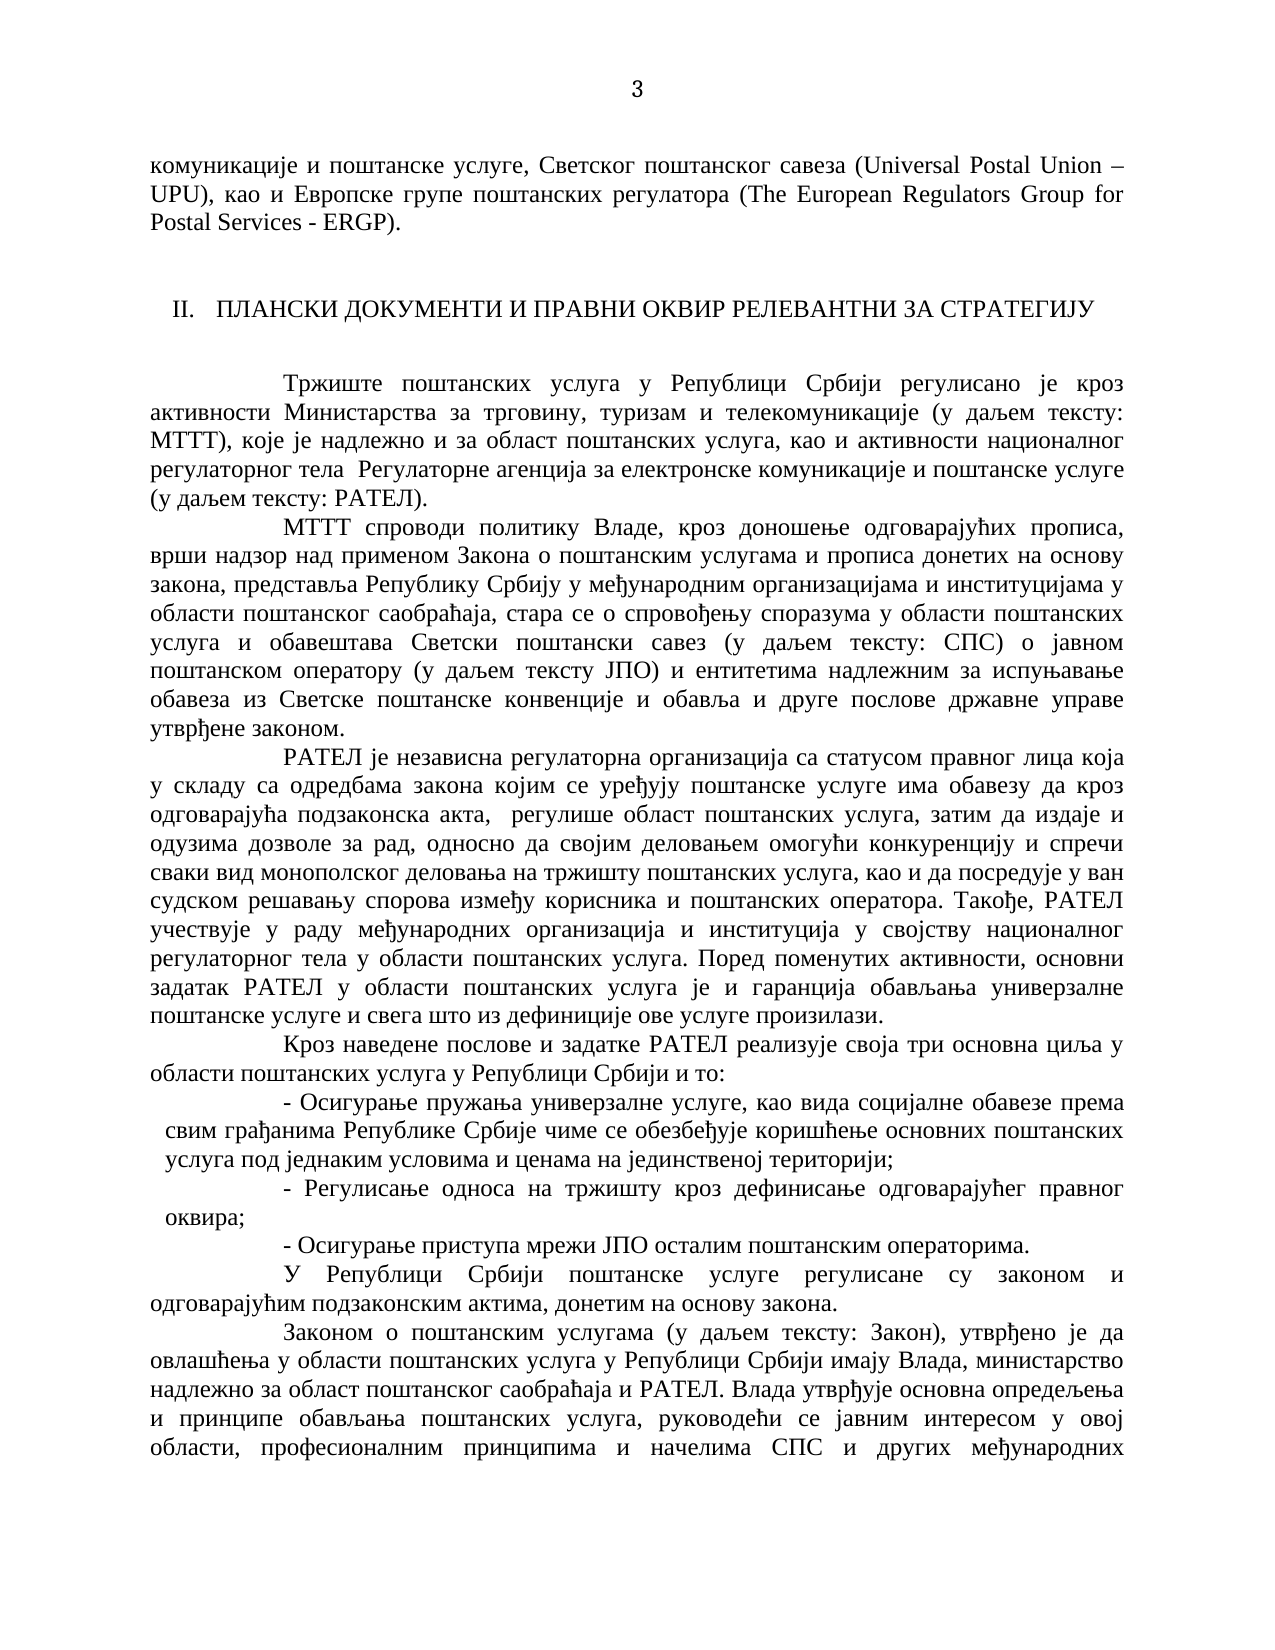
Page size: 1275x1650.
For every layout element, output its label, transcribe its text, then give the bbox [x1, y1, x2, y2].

text - Осигурање пружања универзалне услуге, као вида социјалне обавезе према свим грађанима Републике Србије чиме се обезбеђује коришћење основних поштанских услуга под једнаким условима и ценама на јединственој територији; [165, 1087, 1125, 1173]
subtitle ПЛАНСКИ ДОКУМЕНТИ И ПРАВНИ ОКВИР РЕЛЕВАНТНИ ЗА СТРАТЕГИЈУ [165, 294, 1125, 322]
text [150, 150, 1125, 236]
text - Осигурање приступа мрежи ЈПО осталим поштанским операторима. [165, 1230, 1125, 1259]
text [150, 1317, 1125, 1460]
text МТТТ спроводи политику Владе, кроз доношење одговарајућих прописа, врши надзор над применом Закона о поштанским услугама и прописа донетих на основу закона, представља Републику Србију у међународним организацијама и институцијама у области поштанског саобраћаја, стара се о спровођењу споразума у области поштанских услуга и обавештава Светски поштански савез (у даљем тексту: СПС) о јавном поштанском оператору (у даљем тексту ЈПО) и ентитетима надлежним за испуњавање обавеза из Светске поштанске конвенције и обавља и друге послове државне управе утврђене законом. [150, 512, 1125, 742]
text У Републици Србији поштанске услуге регулисане су законом и одговарајућим подзаконским актима, донетим на основу закона. [150, 1259, 1125, 1317]
text - Регулисање односа на тржишту кроз дефинисање одговарајућег правног оквира; [165, 1173, 1125, 1230]
text Тржиште поштанских услуга у Републици Србији регулисано је кроз активности Министарства за трговину, туризам и телекомуникације (у даљем тексту: МТТТ), које је надлежно и за област поштанских услуга, као и активности националног регулаторног тела Регулаторне агенција за електронске комуникације и поштанске услуге (у даљем тексту: РАТЕЛ). [150, 368, 1125, 512]
text Кроз наведене послове и задатке РАТЕЛ реализује своја три основна циља у области поштанских услуга у Републици Србији и то: [150, 1029, 1125, 1087]
text РАТЕЛ је независна регулаторна организација са статусом правног лица која у складу са одредбама закона којим се уређују поштанске услуге има обавезу да кроз одговарајућа подзаконска акта, регулише област поштанских услуга, затим да издаје и одузима дозволе за рад, односно да својим деловањем омогући конкуренцију и спречи сваки вид монополског деловања на тржишту поштанских услуга, као и да посредује у ван судском решавању спорова између корисника и поштанских оператора. Такође, РАТЕЛ учествује у раду међународних организација и институција у својству националног регулаторног тела у области поштанских услуга. Поред поменутих активности, основни задатак РАТЕЛ у области поштанских услуга је и гаранција обављања универзалне поштанске услуге и свега што из дефиниције ове услуге произилази. [150, 742, 1125, 1029]
